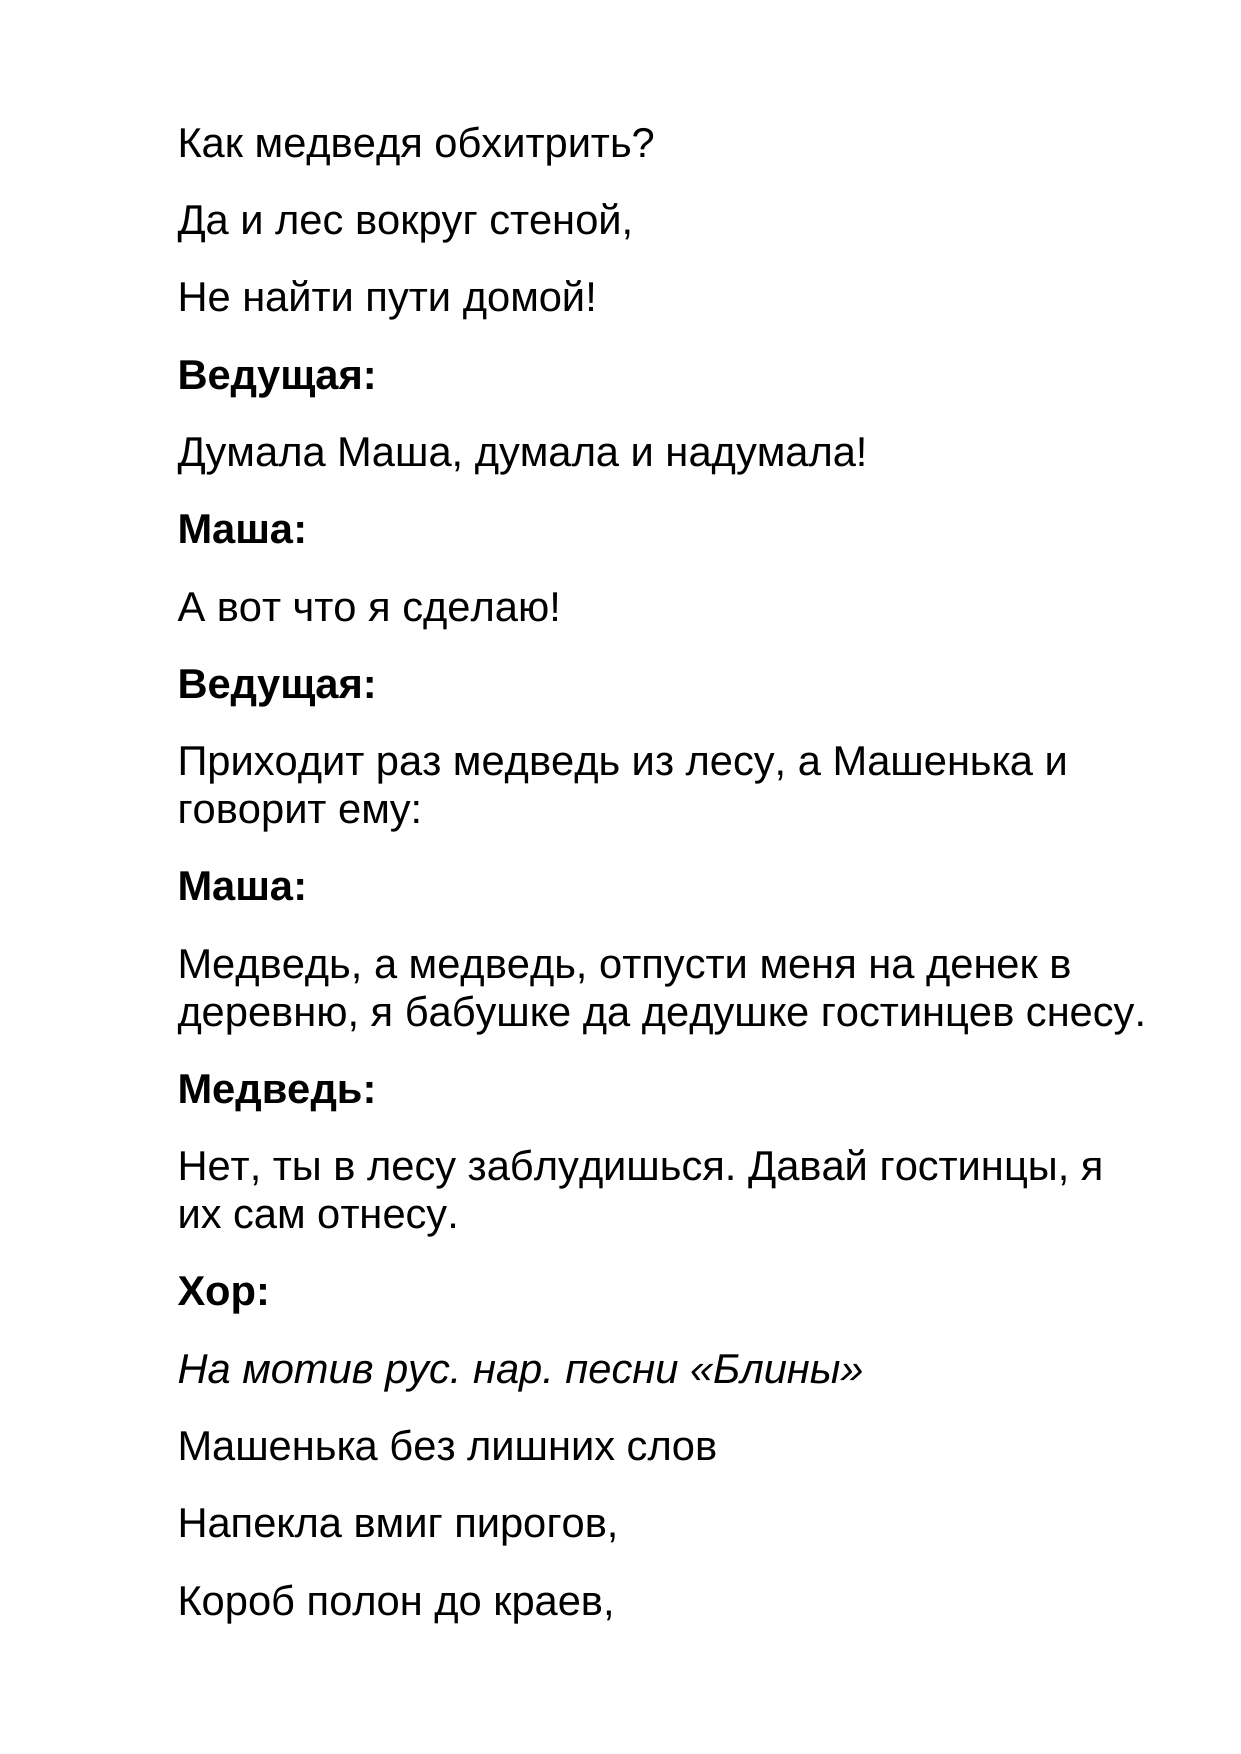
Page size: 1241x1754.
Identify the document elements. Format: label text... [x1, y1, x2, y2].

text А вот что я сделаю! [177, 582, 1152, 630]
text Медведь, а медведь, отпусти меня на денек в деревню, я бабушке да дедушке гостинцев снесу. [177, 939, 1152, 1035]
text Короб полон до краев, [177, 1576, 1152, 1624]
text Машенька без лишних слов [177, 1421, 1152, 1469]
text Хор: [177, 1267, 1152, 1314]
text Медведь: [177, 1064, 1152, 1112]
text На мотив рус. нар. песни «Блины» [177, 1344, 1152, 1392]
text Маша: [177, 504, 1152, 552]
text Не найти пути домой! [177, 273, 1152, 321]
text Да и лес вокруг стеной, [177, 195, 1152, 243]
text Думала Маша, думала и надумала! [177, 427, 1152, 475]
text Ведущая: [177, 659, 1152, 707]
text Нет, ты в лесу заблудишься. Давай гостинцы, я их сам отнесу. [177, 1141, 1152, 1237]
text Напекла вмиг пирогов, [177, 1498, 1152, 1546]
text Ведущая: [177, 350, 1152, 398]
text Приходит раз медведь из лесу, а Машенька и говорит ему: [177, 736, 1152, 832]
text Как медведя обхитрить? [177, 118, 1152, 166]
text Маша: [177, 862, 1152, 909]
